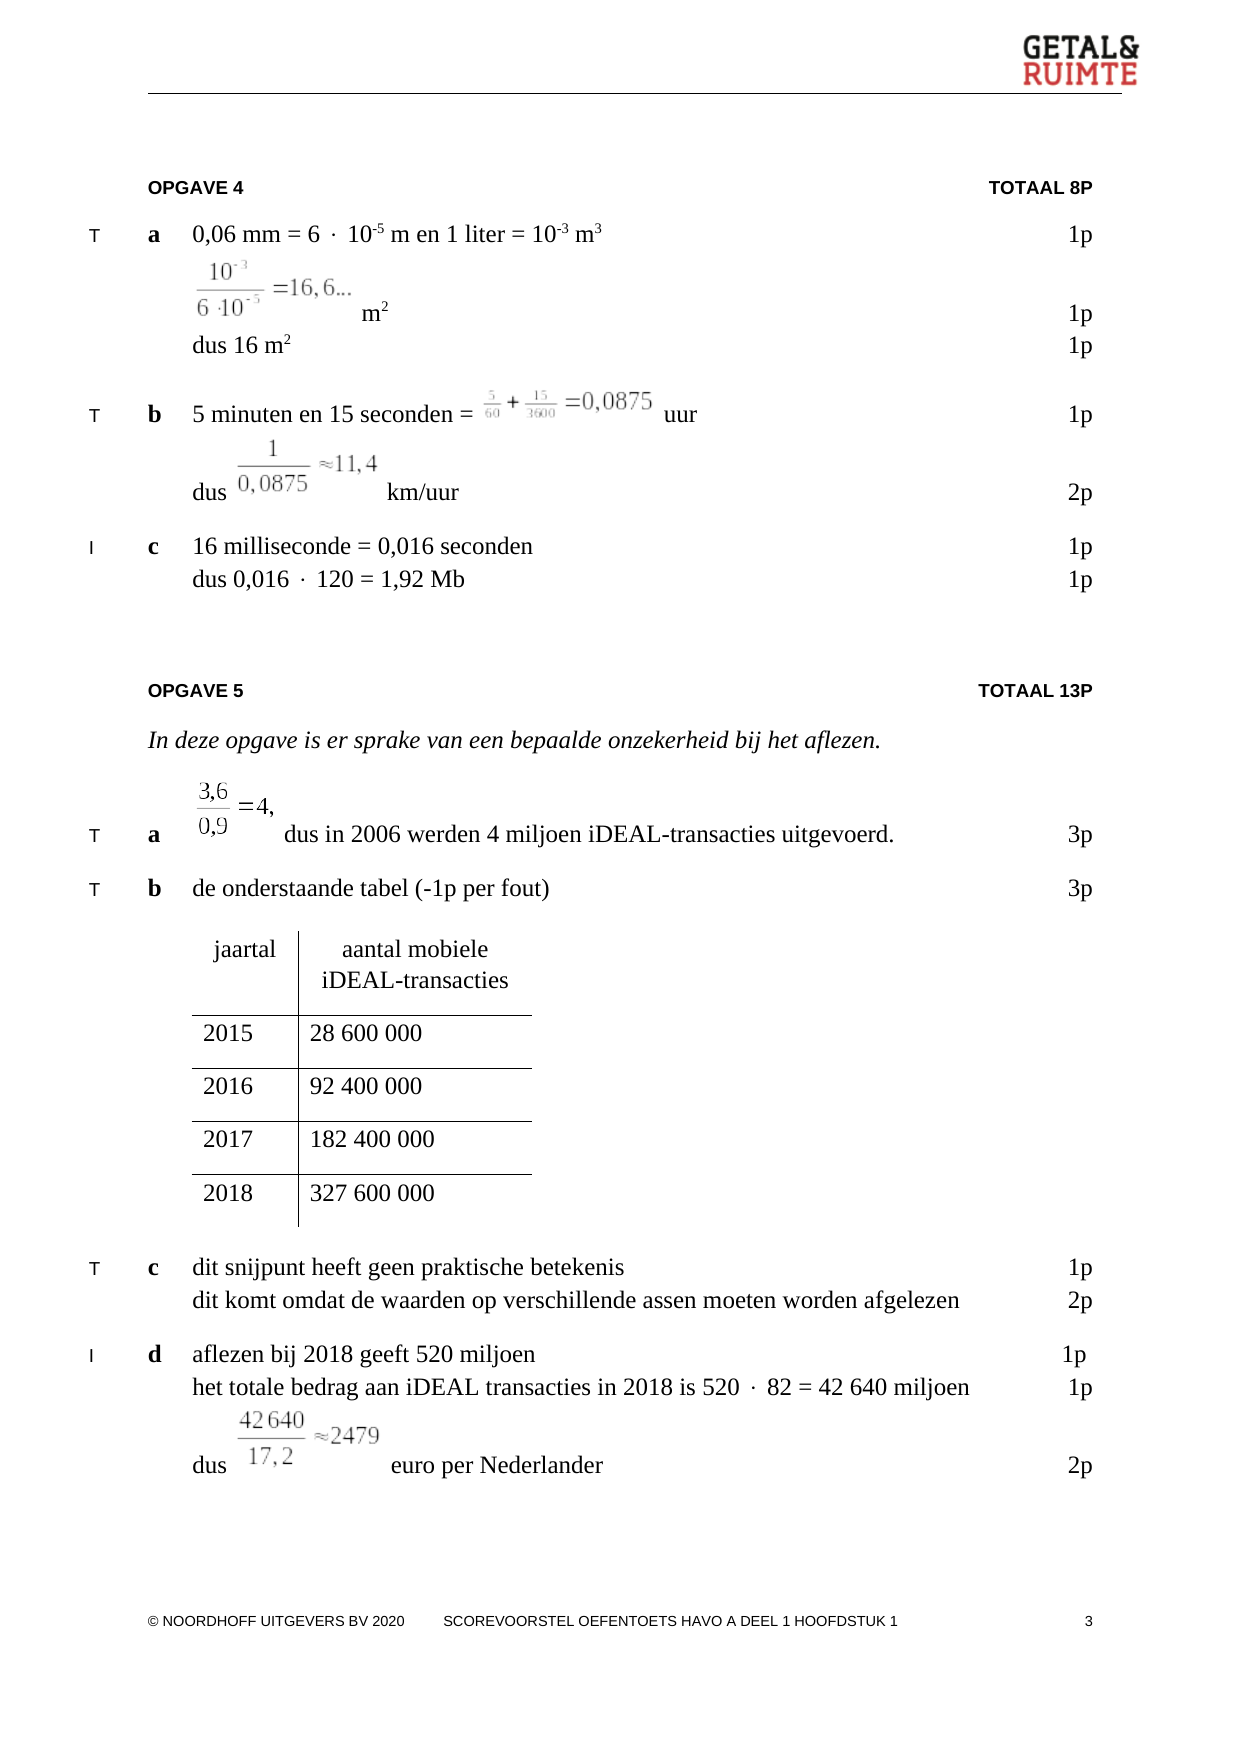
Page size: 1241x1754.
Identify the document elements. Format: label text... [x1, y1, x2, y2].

table_cell 327 600 000 [299, 1175, 532, 1227]
text T b 5 minuten en 15 seconden = uur 1p dus km/uur 2p [89, 384, 1163, 506]
text T b de onderstaande tabel (-1p per fout) 3p [89, 873, 1163, 902]
text In deze opgave is er sprake van een bepaalde onzekerheid bij het aflezen. [148, 722, 1122, 753]
table_cell 182 400 000 [299, 1122, 532, 1174]
text I c 16 milliseconde = 0,016 seconden 1p dus 0,016  120 = 1,92 Mb 1p [89, 531, 1163, 593]
table_cell 92 400 000 [299, 1069, 532, 1121]
table_cell 2016 [192, 1069, 298, 1121]
text opgave 5 totaal 13p [89, 670, 1122, 701]
table_cell 2015 [192, 1016, 298, 1068]
table_cell 2017 [192, 1122, 298, 1174]
text I d aflezen bij 2018 geeft 520 miljoen 1p het totale bedrag aan iDEAL transacties in 2018 is 520  82 = 42 640 miljoen 1p dus euro per Nederlander 2p [89, 1339, 1163, 1479]
table_cell 28 600 000 [299, 1016, 532, 1068]
table_cell 2018 [192, 1175, 298, 1227]
table_header aantal mobiele iDEAL-transacties [299, 931, 532, 1015]
text T a 0,06 mm = 6  10-5 m en 1 liter = 10-3 m3 1p m2 1p dus 16 m2 1p [89, 219, 1163, 359]
picture [1015, 15, 1147, 111]
text T a dus in 2006 werden 4 miljoen iDEAL-transacties uitgevoerd. 3p [89, 774, 1163, 848]
text T c dit snijpunt heeft geen praktische betekenis 1p dit komt omdat de waarden op verschillende assen moeten worden afgelezen 2p [89, 1252, 1163, 1314]
table_header jaartal [192, 931, 298, 1015]
text opgave 4 totaal 8p [89, 167, 1122, 199]
